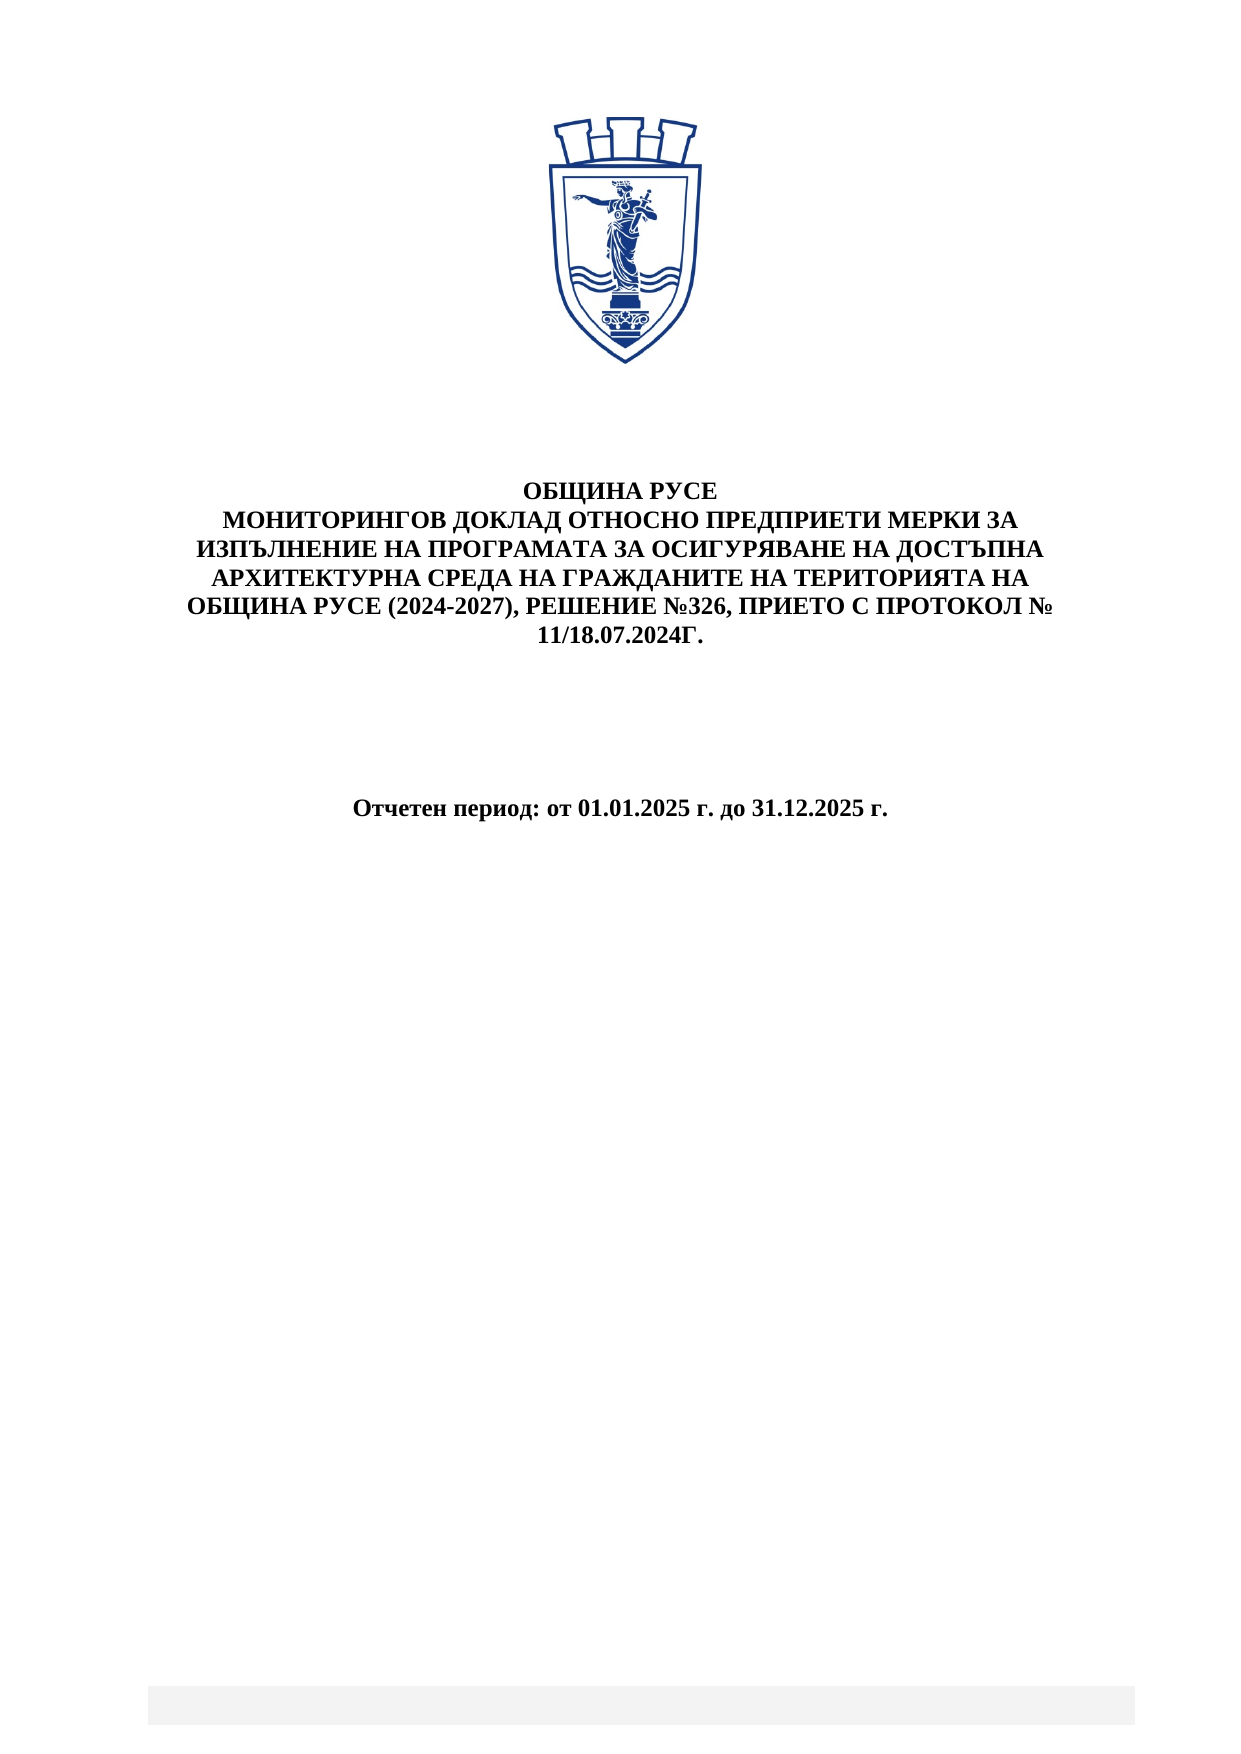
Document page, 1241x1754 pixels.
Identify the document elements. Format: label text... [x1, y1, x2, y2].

text ОБЩИНА РУСЕ [148, 476, 1092, 505]
text МОНИТОРИНГОВ ДОКЛАД ОТНОСНО ПРЕДПРИЕТИ МЕРКИ ЗА ИЗПЪЛНЕНИЕ НА ПРОГРАМАТА ЗА ОСИГУРЯВАНЕ НА ДОСТЪПНА АРХИТЕКТУРНА СРЕДА НА ГРАЖДАНИТЕ НА ТЕРИТОРИЯТА НА ОБЩИНА РУСЕ (2024-2027), РЕШЕНИЕ №326, ПРИЕТО С ПРОТОКОЛ № 11/18.07.2024Г. [148, 505, 1092, 649]
text Отчетен период: от 01.01.2025 г. до 31.12.2025 г. [148, 793, 1092, 821]
picture [548, 117, 702, 364]
